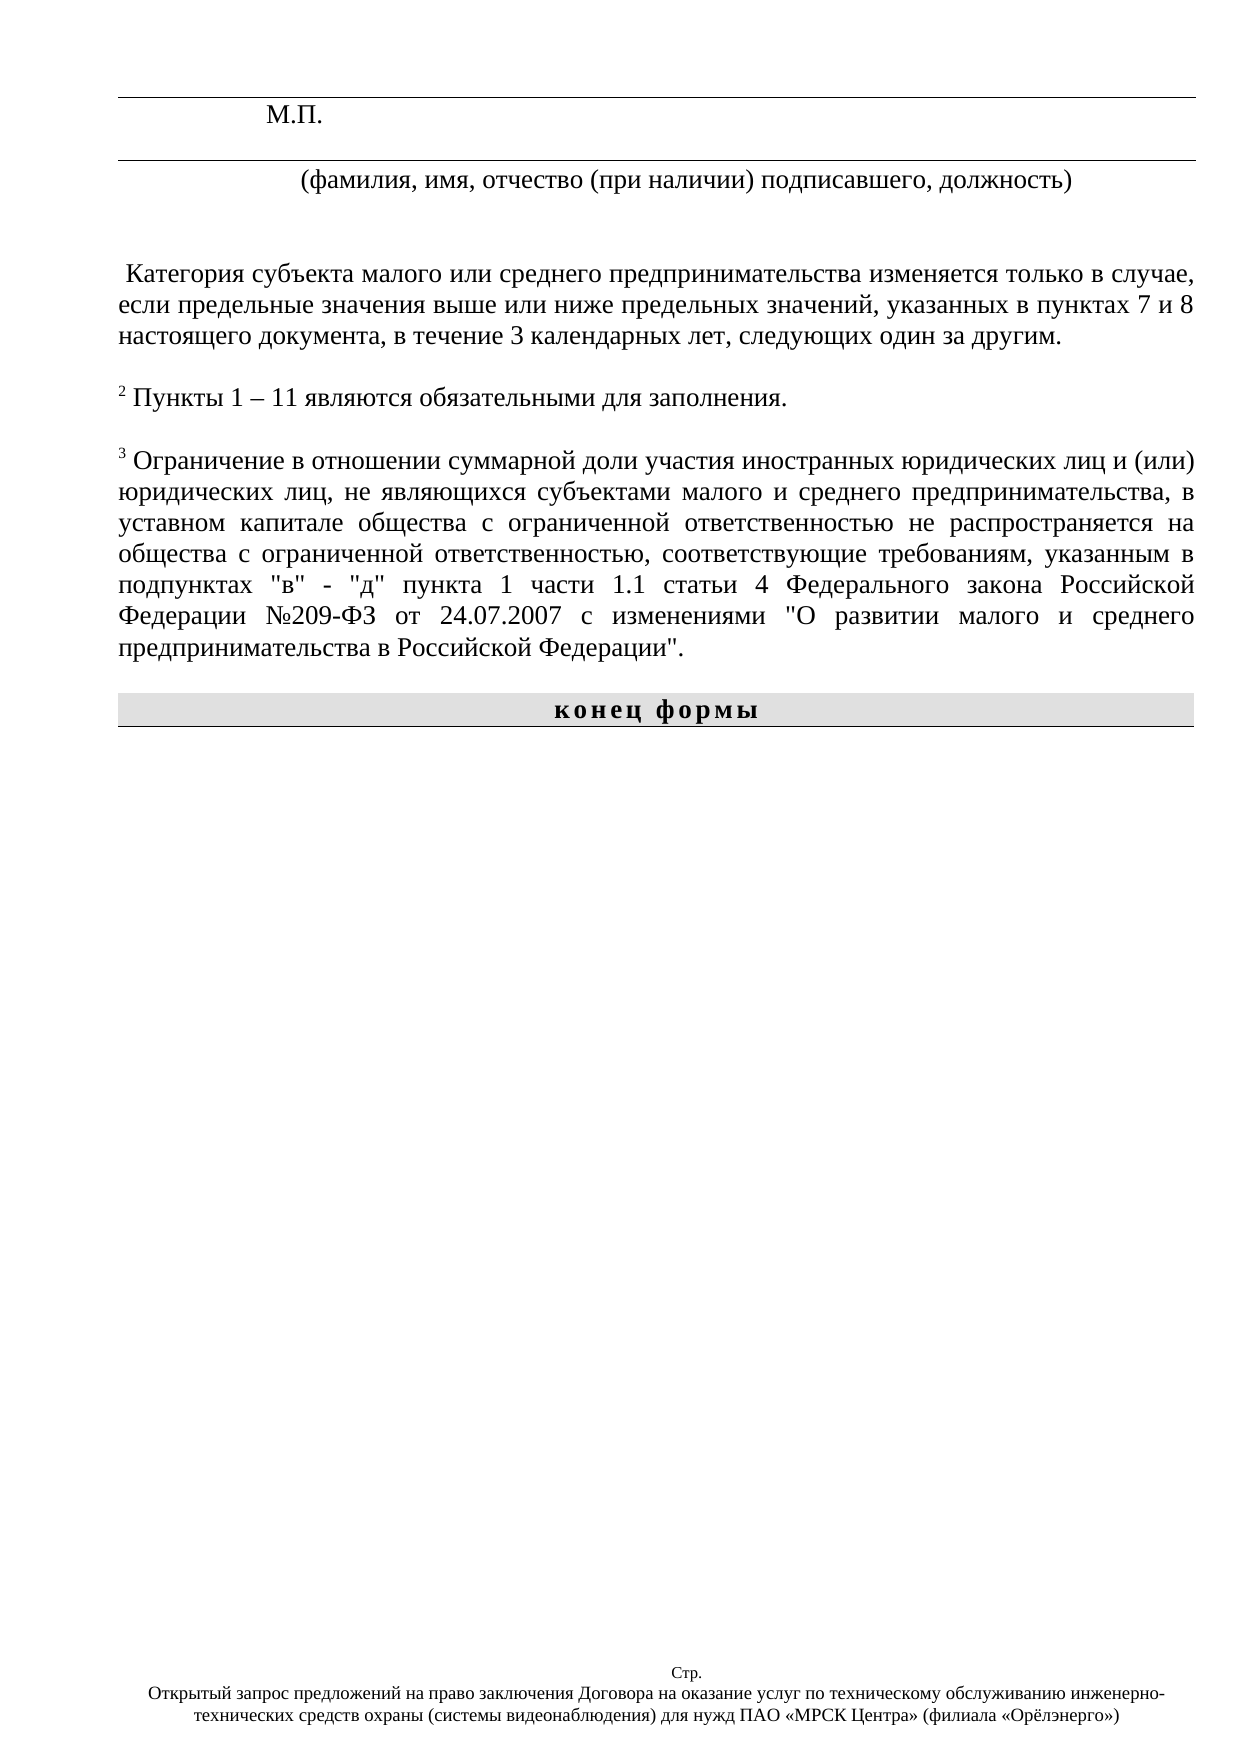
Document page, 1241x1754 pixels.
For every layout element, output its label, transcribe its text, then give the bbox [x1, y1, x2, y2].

text 2 Пункты 1 – 11 являются обязательными для заполнения. [118, 381, 1196, 413]
text конец формы [118, 693, 1194, 726]
text 3 Ограничение в отношении суммарной доли участия иностранных юридических лиц и (или) юридических лиц, не являющихся субъектами малого и среднего предпринимательства, в уставном капитале общества с ограниченной ответственностью не распространяется на общества с ограниченной ответственностью, соответствующие требованиям, указанным в подпунктах "в" - "д" пункта 1 части 1.1 статьи 4 Федерального закона Российской Федерации №209-ФЗ от 24.07.2007 с изменениями "О развитии малого и среднего предпринимательства в Российской Федерации". [118, 444, 1196, 662]
text Категория субъекта малого или среднего предпринимательства изменяется только в случае, если предельные значения выше или ниже предельных значений, указанных в пунктах 7 и 8 настоящего документа, в течение 3 календарных лет, следующих один за другим. [118, 257, 1196, 350]
text (фамилия, имя, отчество (при наличии) подписавшего, должность) [118, 161, 1196, 194]
text М.П. [207, 98, 1196, 129]
